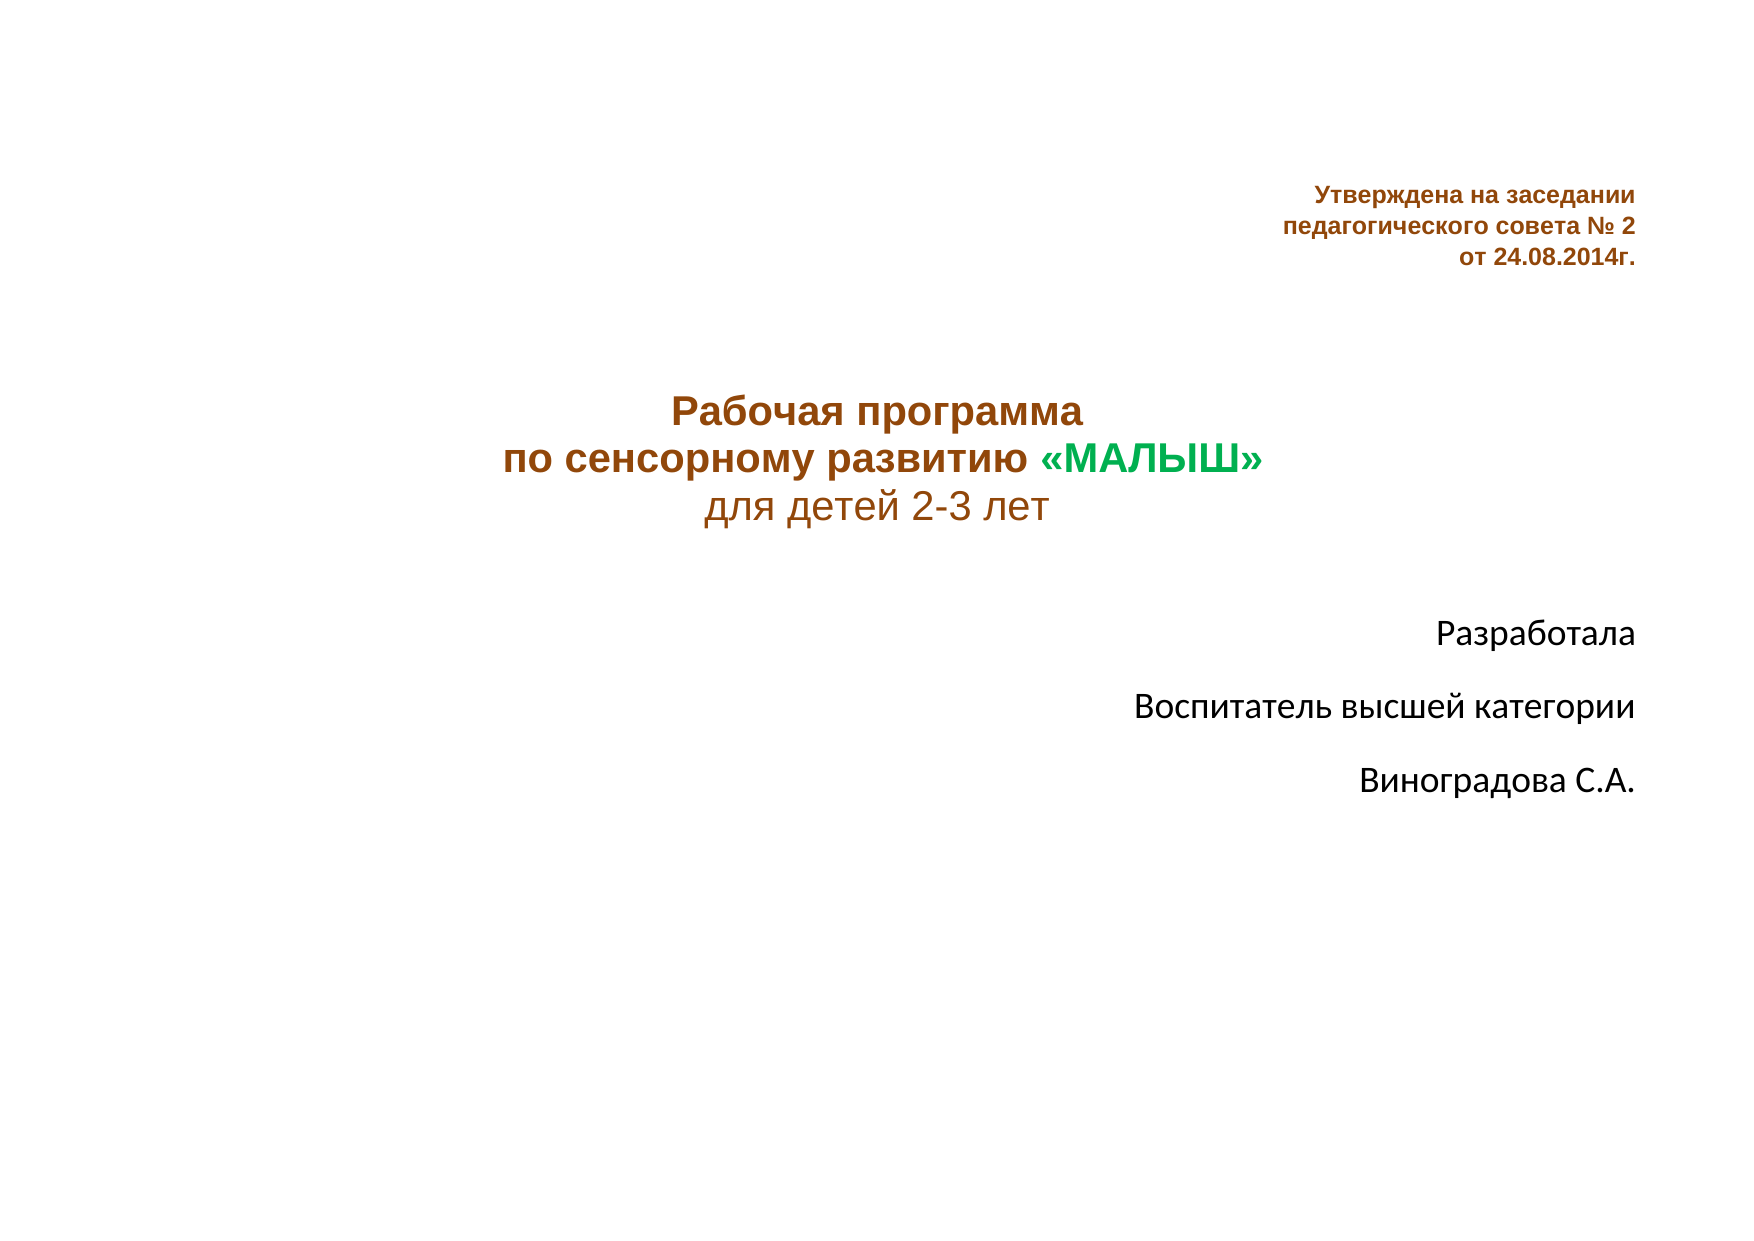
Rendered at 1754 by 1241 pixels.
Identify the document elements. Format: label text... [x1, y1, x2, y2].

text Воспитатель высшей категории [118, 682, 1636, 728]
subtitle от 24.08.2014г. [118, 240, 1636, 271]
subtitle по сенсорному развитию «МАЛЫШ» для детей 2-3 лет [118, 434, 1636, 530]
text Разработала [118, 609, 1636, 655]
subtitle педагогического совета № 2 [118, 208, 1636, 240]
subtitle Рабочая программа [118, 386, 1636, 434]
text Виноградова С.А. [118, 756, 1636, 802]
subtitle Утверждена на заседании [118, 177, 1636, 208]
